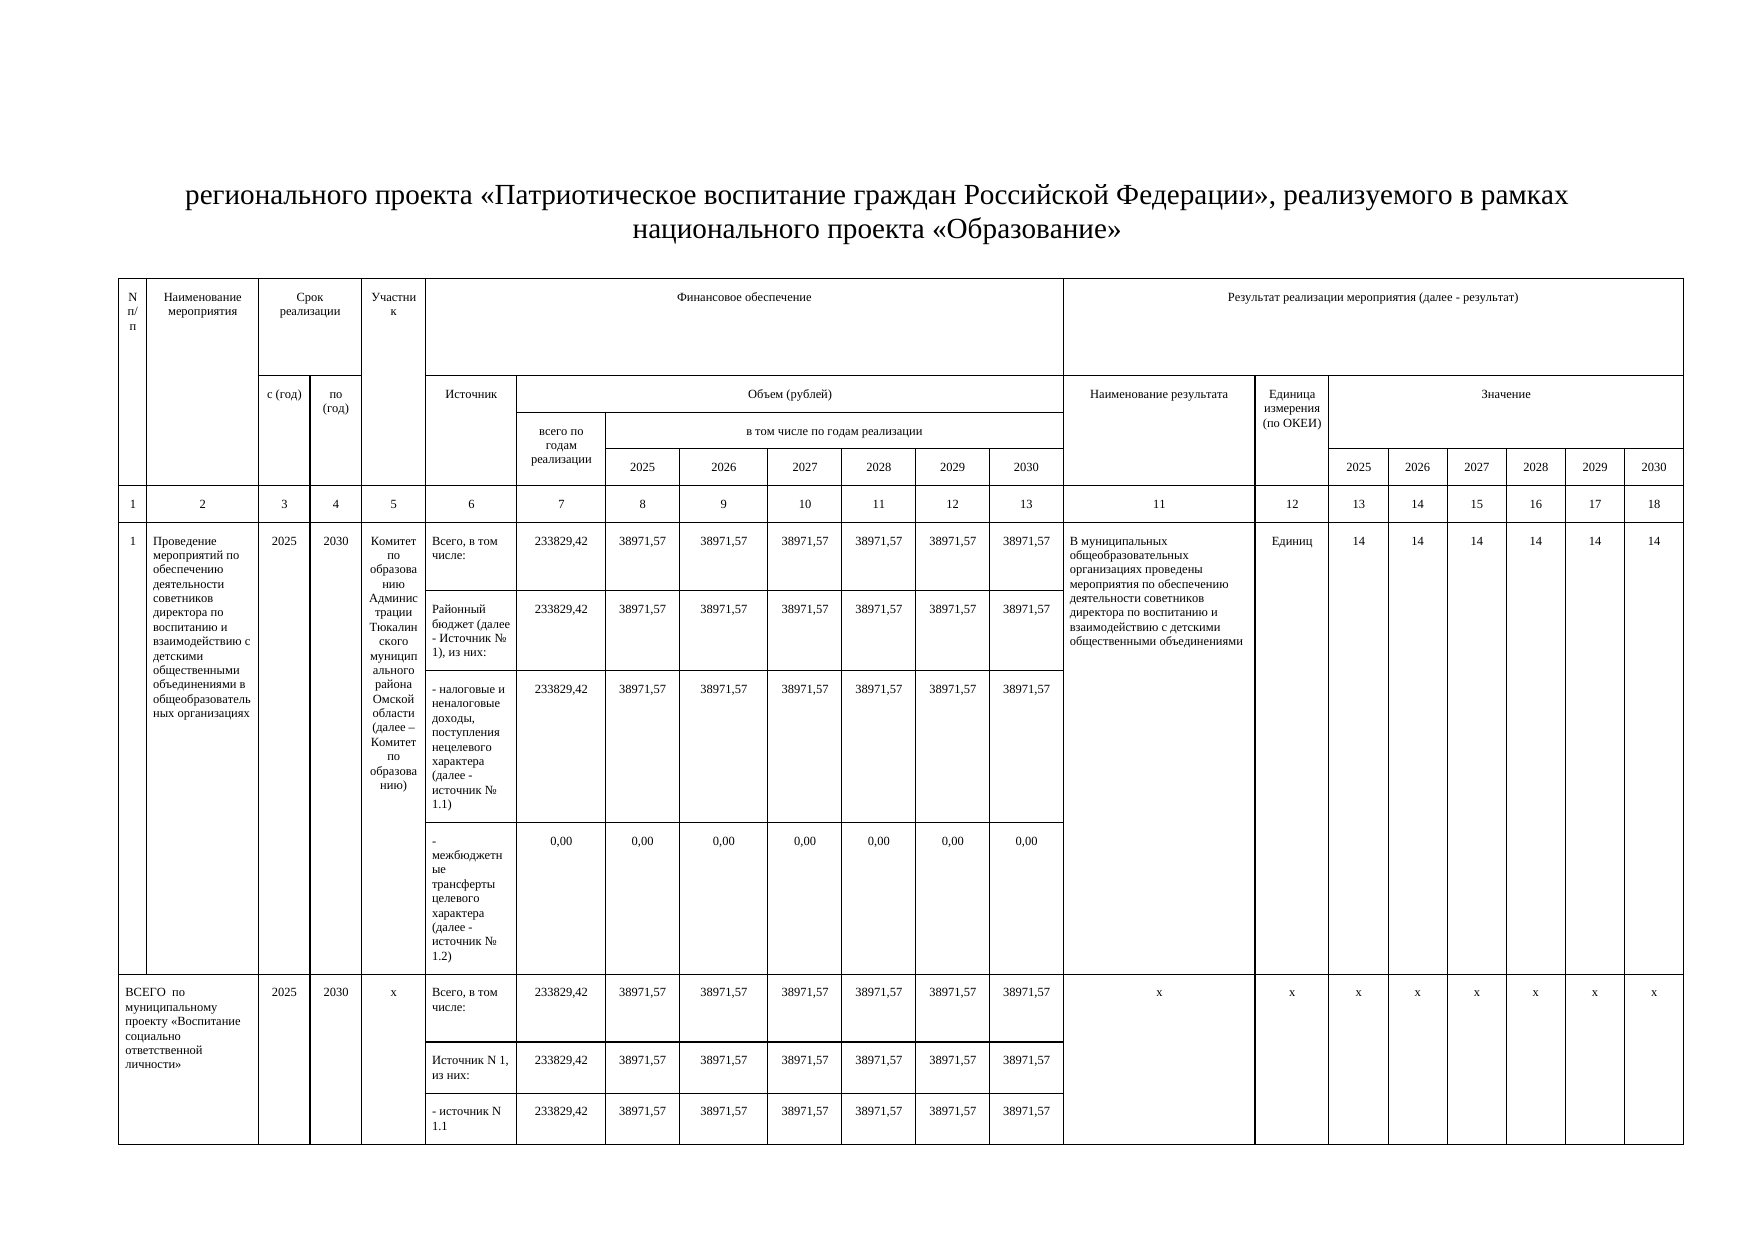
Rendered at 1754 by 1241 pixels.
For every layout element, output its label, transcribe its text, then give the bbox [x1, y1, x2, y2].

table_cell 38971,57 [916, 1043, 989, 1092]
table_cell х [1507, 975, 1565, 1143]
table_cell 2 [147, 486, 258, 522]
table_cell 18 [1625, 486, 1683, 522]
table_cell 38971,57 [606, 1094, 679, 1143]
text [118, 177, 1636, 244]
table_cell 2025 [606, 449, 679, 485]
table_cell 38971,57 [842, 523, 915, 590]
table_cell 38971,57 [680, 671, 767, 822]
table_cell Единиц [1256, 523, 1328, 973]
table_cell В муниципальных общеобразовательных организациях проведены мероприятия по обеспечению деятельности советников директора по воспитанию и взаимодействию с детскими общественными объединениями [1064, 523, 1254, 973]
table_cell 2026 [680, 449, 767, 485]
table_cell в том числе по годам реализации [606, 413, 1063, 448]
table_cell 13 [990, 486, 1063, 522]
table_cell 9 [680, 486, 767, 522]
table_cell 38971,57 [680, 591, 767, 670]
table_cell 38971,57 [768, 975, 841, 1041]
table_cell 16 [1507, 486, 1565, 522]
table_cell 10 [768, 486, 841, 522]
table_header N п/п [119, 279, 146, 485]
table_cell всего по годам реализации [517, 413, 605, 485]
table_cell 38971,57 [606, 591, 679, 670]
table_cell 14 [1448, 523, 1506, 973]
table_cell 5 [362, 486, 425, 522]
table_cell 14 [1507, 523, 1565, 973]
table_cell 3 [259, 486, 309, 522]
table_cell х [362, 975, 425, 1143]
table_cell 12 [916, 486, 989, 522]
table_cell 0,00 [916, 823, 989, 973]
table_cell 0,00 [990, 823, 1063, 973]
table_cell 38971,57 [990, 1043, 1063, 1092]
table_cell 2029 [1566, 449, 1624, 485]
table_cell 38971,57 [990, 523, 1063, 590]
table_cell 38971,57 [768, 1094, 841, 1143]
table_header Наименование мероприятия [147, 279, 258, 485]
table_cell Источник N 1, из них: [426, 1043, 516, 1092]
table_cell 38971,57 [768, 591, 841, 670]
table_cell 14 [1389, 486, 1447, 522]
table_cell 14 [1329, 523, 1388, 973]
table_cell 38971,57 [842, 975, 915, 1041]
table_cell 7 [517, 486, 605, 522]
table_cell 0,00 [680, 823, 767, 973]
table_cell - межбюджетные трансферты целевого характера (далее - источник № 1.2) [426, 823, 516, 973]
table_cell 38971,57 [842, 1043, 915, 1092]
table_cell 0,00 [768, 823, 841, 973]
table_cell 233829,42 [517, 671, 605, 822]
table_cell 0,00 [842, 823, 915, 973]
table_cell 38971,57 [990, 671, 1063, 822]
table_cell по (год) [311, 376, 361, 485]
table_cell 2025 [1329, 449, 1388, 485]
table_cell х [1566, 975, 1624, 1143]
table_cell 38971,57 [916, 523, 989, 590]
table_cell 15 [1448, 486, 1506, 522]
table_cell 2027 [768, 449, 841, 485]
table_cell Комитет по образованию Администрации Тюкалинского муниципального района Омской области (далее – Комитет по образованию) [362, 523, 425, 973]
table_cell 14 [1566, 523, 1624, 973]
table_cell 2025 [259, 523, 309, 973]
table_cell 2030 [311, 523, 361, 973]
table_cell 38971,57 [990, 975, 1063, 1041]
table_cell 4 [311, 486, 361, 522]
table_cell х [1448, 975, 1506, 1143]
table_cell 11 [842, 486, 915, 522]
table_cell 38971,57 [606, 523, 679, 590]
table_cell х [1329, 975, 1388, 1143]
table_cell х [1256, 975, 1328, 1143]
table_cell 233829,42 [517, 591, 605, 670]
table_cell Объем (рублей) [517, 376, 1063, 412]
table_cell ВСЕГО по муниципальному проекту «Воспитание социально ответственной личности» [119, 975, 258, 1143]
table_cell 0,00 [606, 823, 679, 973]
table_cell 38971,57 [768, 523, 841, 590]
table_cell 1 [119, 486, 146, 522]
table_cell 0,00 [517, 823, 605, 973]
table_cell 2026 [1389, 449, 1447, 485]
table_cell 13 [1329, 486, 1388, 522]
table_cell - источник N 1.1 [426, 1094, 516, 1143]
table_cell 14 [1389, 523, 1447, 973]
table_cell 2025 [259, 975, 309, 1143]
table_cell 233829,42 [517, 975, 605, 1041]
table_cell 38971,57 [990, 591, 1063, 670]
table_cell 2028 [842, 449, 915, 485]
table_cell Источник [426, 376, 516, 485]
table_cell 38971,57 [916, 1094, 989, 1143]
table_cell х [1064, 975, 1254, 1143]
table_cell 38971,57 [842, 1094, 915, 1143]
table_cell 2030 [1625, 449, 1683, 485]
table_cell 233829,42 [517, 1043, 605, 1092]
table_header Срок реализации [259, 279, 361, 375]
table_cell Единица измерения (по ОКЕИ) [1256, 376, 1328, 485]
table_cell с (год) [259, 376, 309, 485]
table_cell Значение [1329, 376, 1683, 448]
table_cell 38971,57 [916, 591, 989, 670]
table_header Результат реализации мероприятия (далее - результат) [1064, 279, 1683, 375]
table_cell 2030 [990, 449, 1063, 485]
table_cell 38971,57 [990, 1094, 1063, 1143]
table_cell Всего, в том числе: [426, 523, 516, 590]
table_cell 2030 [311, 975, 361, 1143]
table_cell 38971,57 [680, 1094, 767, 1143]
table_cell 38971,57 [768, 671, 841, 822]
table_cell 233829,42 [517, 1094, 605, 1143]
table_cell 38971,57 [842, 591, 915, 670]
table_cell 8 [606, 486, 679, 522]
table_cell х [1625, 975, 1683, 1143]
table_cell 38971,57 [916, 671, 989, 822]
table_cell 38971,57 [916, 975, 989, 1041]
table_cell Всего, в том числе: [426, 975, 516, 1041]
table_cell 17 [1566, 486, 1624, 522]
table_cell 38971,57 [606, 975, 679, 1041]
table_cell 2028 [1507, 449, 1565, 485]
table_cell Наименование результата [1064, 376, 1254, 485]
table_header Финансовое обеспечение [426, 279, 1063, 375]
table_cell 2029 [916, 449, 989, 485]
table_cell 11 [1064, 486, 1254, 522]
table_cell 38971,57 [680, 523, 767, 590]
table_cell 6 [426, 486, 516, 522]
table_cell - налоговые и неналоговые доходы, поступления нецелевого характера (далее - источник № 1.1) [426, 671, 516, 822]
table_cell 38971,57 [606, 671, 679, 822]
table_cell 1 [119, 523, 146, 973]
table_cell Проведение мероприятий по обеспечению деятельности советников директора по воспитанию и взаимодействию с детскими общественными объединениями в общеобразовательных организациях [147, 523, 258, 973]
table_cell 2027 [1448, 449, 1506, 485]
table_cell 12 [1256, 486, 1328, 522]
table_cell 38971,57 [680, 1043, 767, 1092]
table_header Участник [362, 279, 425, 485]
table_cell 38971,57 [768, 1043, 841, 1092]
table_cell 14 [1625, 523, 1683, 973]
table_cell х [1389, 975, 1447, 1143]
table_cell Районный бюджет (далее - Источник № 1), из них: [426, 591, 516, 670]
table_cell 233829,42 [517, 523, 605, 590]
table_cell 38971,57 [606, 1043, 679, 1092]
table_cell 38971,57 [680, 975, 767, 1041]
table_cell 38971,57 [842, 671, 915, 822]
